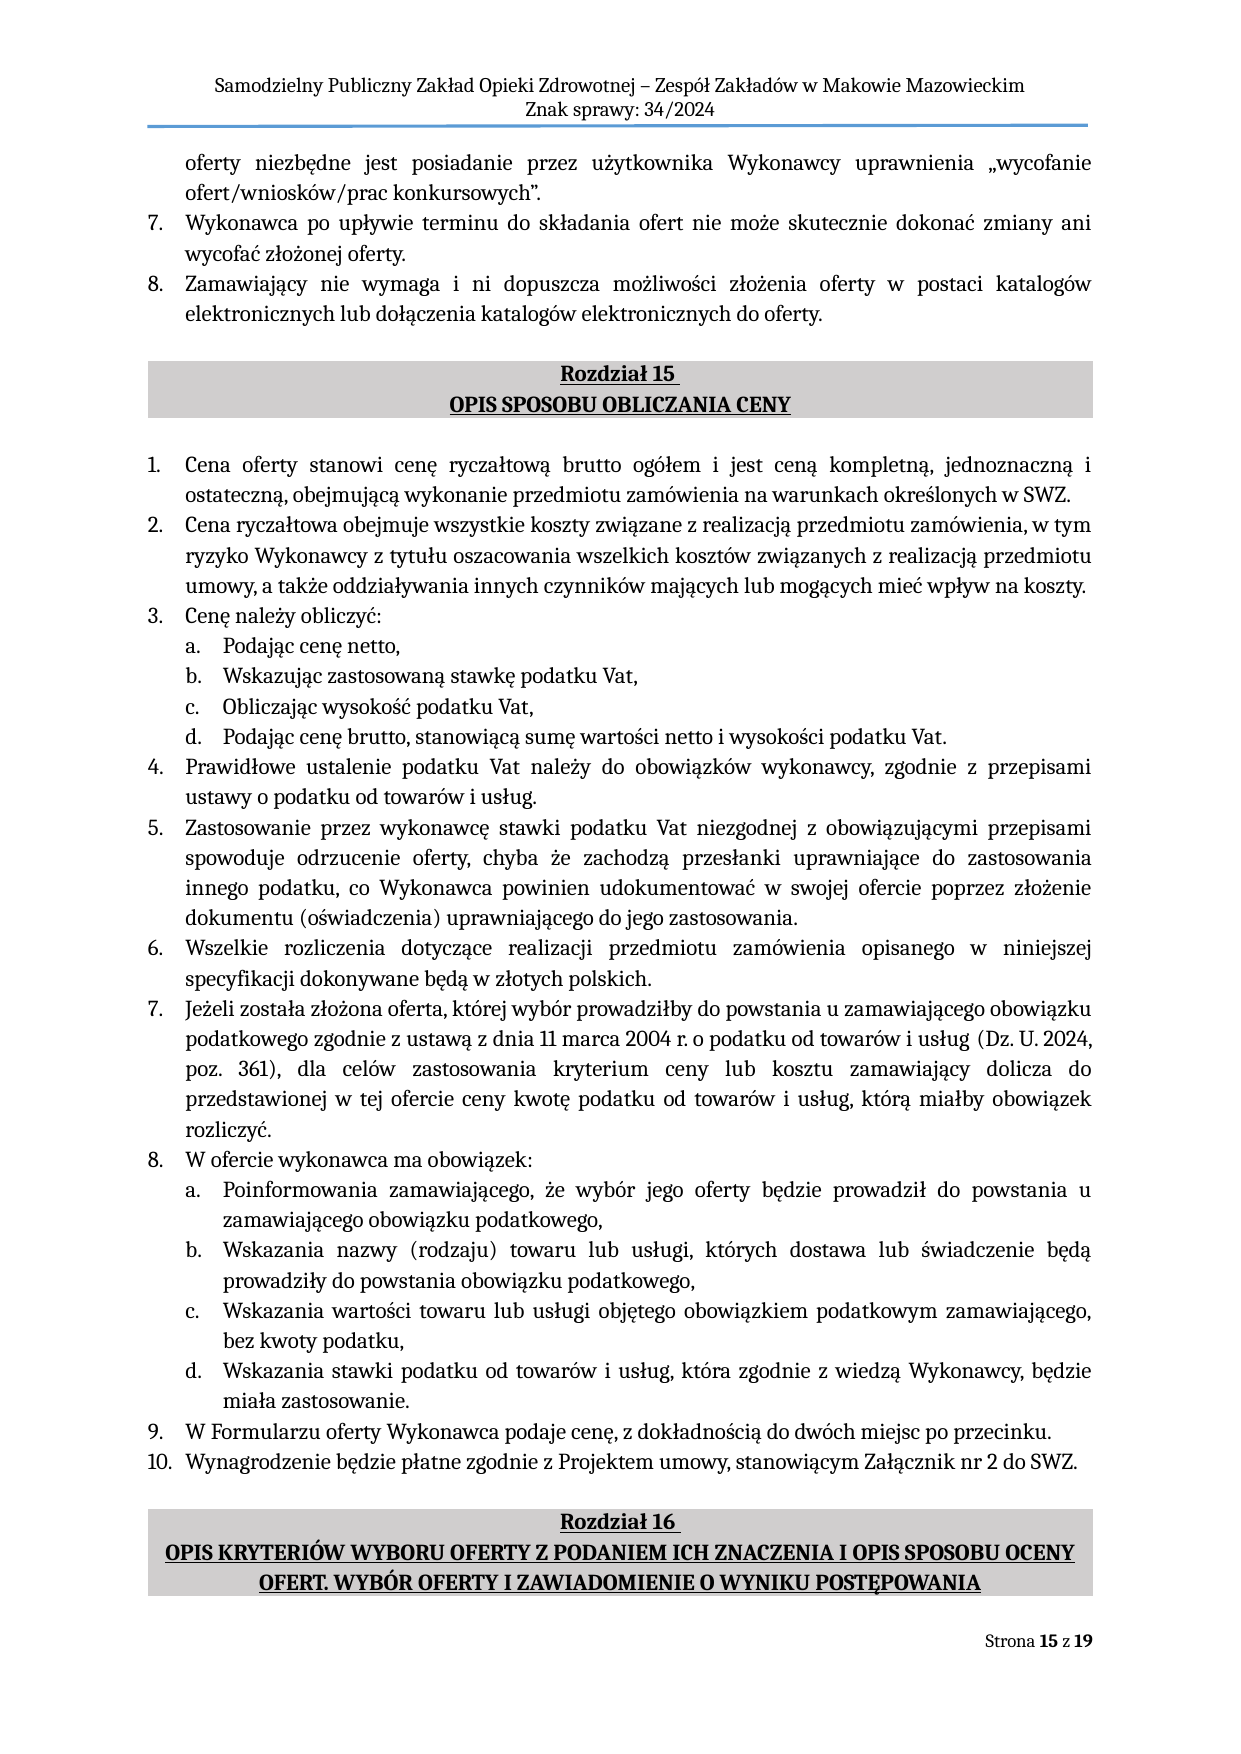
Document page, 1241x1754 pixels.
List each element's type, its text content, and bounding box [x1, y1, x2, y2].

list Cena oferty stanowi cenę ryczałtową brutto ogółem i jest ceną kompletną, jednoznaczną i ostateczną, obejmującą wykonanie przedmiotu zamówienia na warunkach określonych w SWZ. [148, 452, 1093, 508]
list Cena ryczałtowa obejmuje wszystkie koszty związane z realizacją przedmiotu zamówienia, w tym ryzyko Wykonawcy z tytułu oszacowania wszelkich kosztów związanych z realizacją przedmiotu umowy, a także oddziaływania innych czynników mających lub mogących mieć wpływ na koszty. [148, 512, 1093, 599]
list Podając cenę brutto, stanowiącą sumę wartości netto i wysokości podatku Vat. [185, 724, 1093, 750]
list Wskazania wartości towaru lub usługi objętego obowiązkiem podatkowym zamawiającego, bez kwoty podatku, [185, 1298, 1093, 1354]
list Wskazania nazwy (rodzaju) towaru lub usługi, których dostawa lub świadczenie będą prowadziły do powstania obowiązku podatkowego, [185, 1237, 1093, 1294]
list Zastosowanie przez wykonawcę stawki podatku Vat niezgodnej z obowiązującymi przepisami spowoduje odrzucenie oferty, chyba że zachodzą przesłanki uprawniające do zastosowania innego podatku, co Wykonawca powinien udokumentować w swojej ofercie poprzez złożenie dokumentu (oświadczenia) uprawniającego do jego zastosowania. [148, 814, 1093, 931]
list Cenę należy obliczyć: [148, 603, 1093, 629]
list Wskazania stawki podatku od towarów i usług, która zgodnie z wiedzą Wykonawcy, będzie miała zastosowanie. [185, 1358, 1093, 1414]
list Poinformowania zamawiającego, że wybór jego oferty będzie prowadził do powstania u zamawiającego obowiązku podatkowego, [185, 1177, 1093, 1233]
list Prawidłowe ustalenie podatku Vat należy do obowiązków wykonawcy, zgodnie z przepisami ustawy o podatku od towarów i usług. [148, 754, 1093, 810]
list Obliczając wysokość podatku Vat, [185, 693, 1093, 720]
list W Formularzu oferty Wykonawca podaje cenę, z dokładnością do dwóch miejsc po przecinku. [148, 1418, 1093, 1445]
list Podając cenę netto, [185, 633, 1093, 659]
list Wykonawca po upływie terminu do składania ofert nie może skutecznie dokonać zmiany ani wycofać złożonej oferty. [148, 210, 1093, 267]
text OPIS KRYTERIÓW WYBORU OFERTY Z PODANIEM ICH ZNACZENIA I OPIS SPOSOBU OCENY OFERT. WYBÓR OFERTY I ZAWIADOMIENIE O WYNIKU POSTĘPOWANIA [148, 1539, 1093, 1596]
list W ofercie wykonawca ma obowiązek: [148, 1147, 1093, 1173]
list Jeżeli została złożona oferta, której wybór prowadziłby do powstania u zamawiającego obowiązku podatkowego zgodnie z ustawą z dnia 11 marca 2004 r. o podatku od towarów i usług (Dz. U. 2024, poz. 361), dla celów zastosowania kryterium ceny lub kosztu zamawiający dolicza do przedstawionej w tej ofercie ceny kwotę podatku od towarów i usług, którą miałby obowiązek rozliczyć. [148, 996, 1093, 1143]
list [148, 150, 1093, 206]
text OPIS SPOSOBU OBLICZANIA CENY [148, 391, 1093, 418]
list Wszelkie rozliczenia dotyczące realizacji przedmiotu zamówienia opisanego w niniejszej specyfikacji dokonywane będą w złotych polskich. [148, 935, 1093, 992]
list Wskazując zastosowaną stawkę podatku Vat, [185, 663, 1093, 689]
list Wynagrodzenie będzie płatne zgodnie z Projektem umowy, stanowiącym Załącznik nr 2 do SWZ. [148, 1449, 1093, 1475]
list Zamawiający nie wymaga i ni dopuszcza możliwości złożenia oferty w postaci katalogów elektronicznych lub dołączenia katalogów elektronicznych do oferty. [148, 271, 1093, 327]
